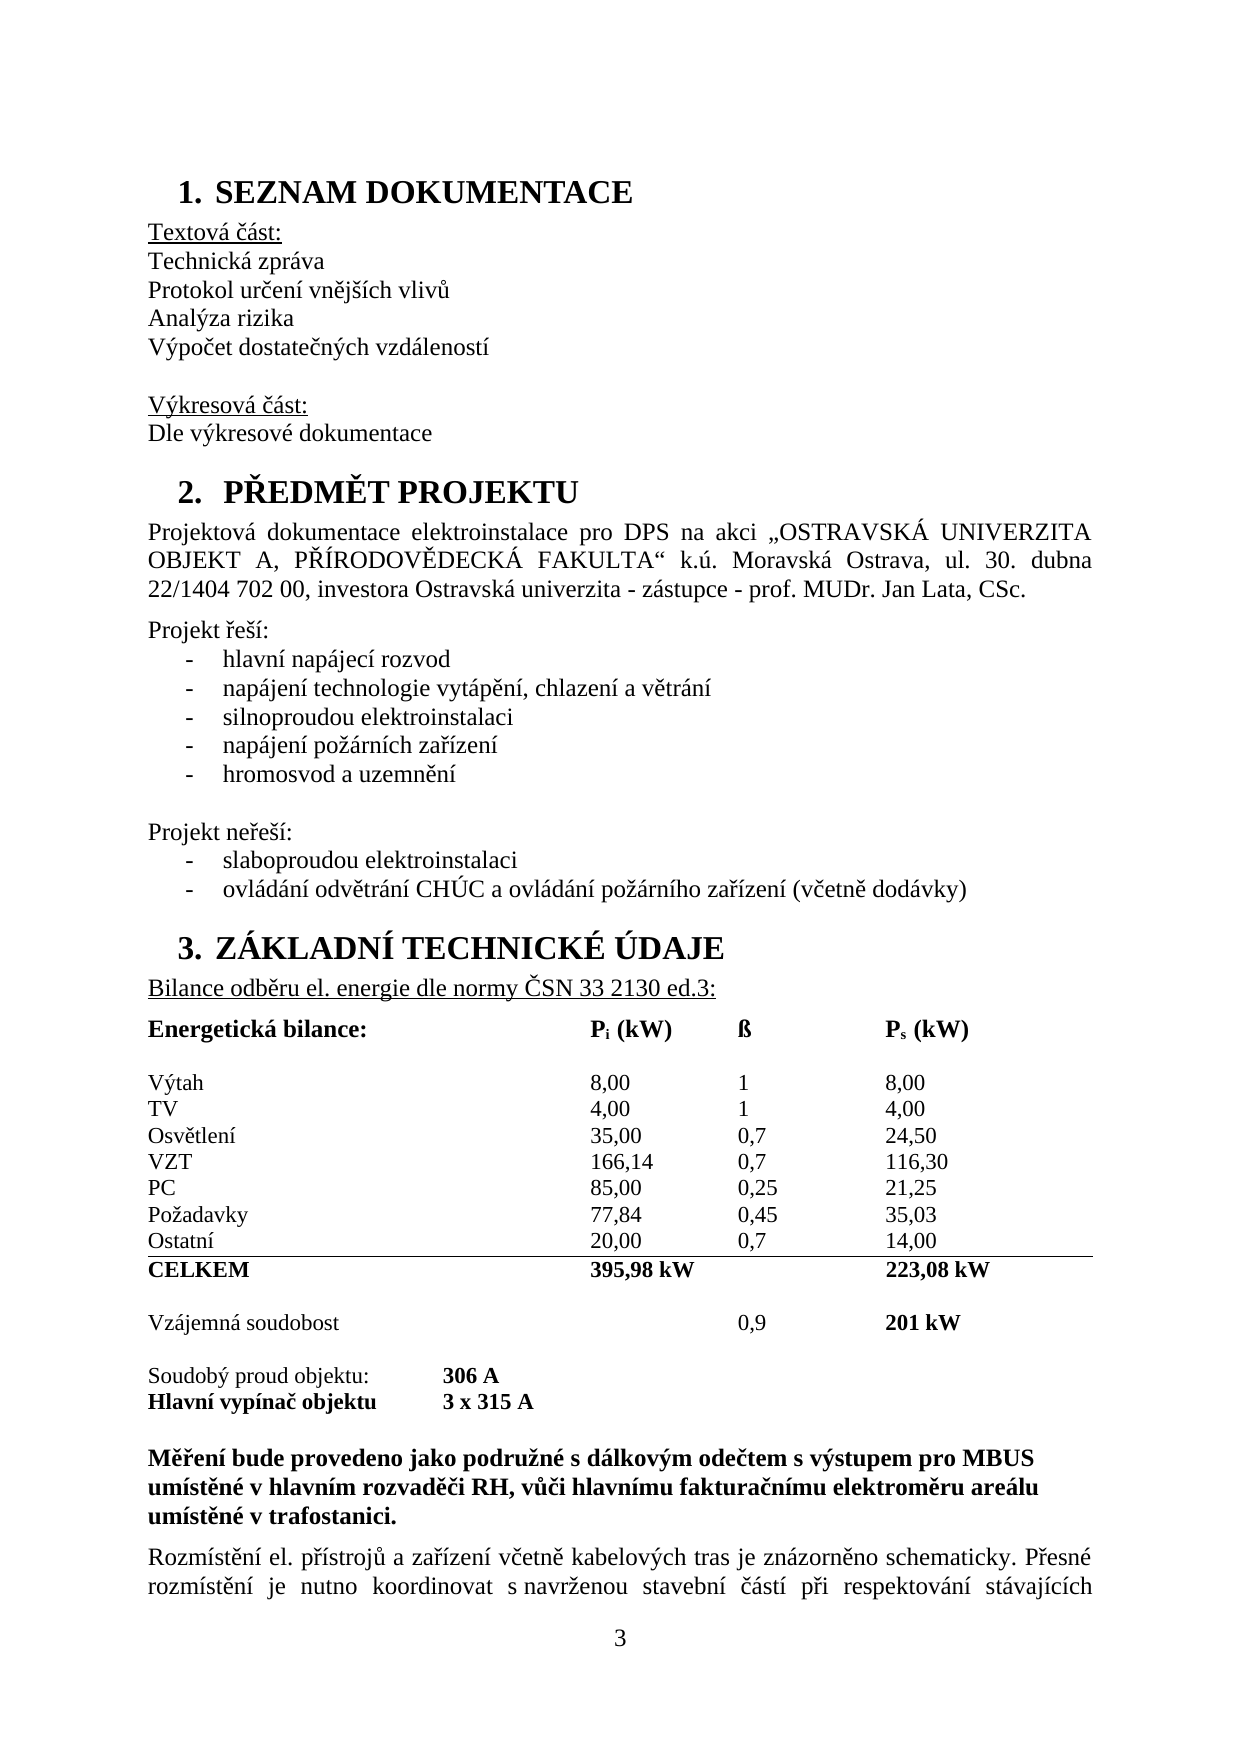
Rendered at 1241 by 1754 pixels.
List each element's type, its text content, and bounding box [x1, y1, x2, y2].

text Energetická bilance: Pi (kW) ß Ps (kW) [148, 1014, 1093, 1043]
list napájení požárních zařízení [185, 731, 1093, 759]
text Výtah 8,00 1 8,00 [148, 1069, 1093, 1095]
text PC 85,00 0,25 21,25 [148, 1174, 1093, 1201]
text Požadavky 77,84 0,45 35,03 [148, 1201, 1093, 1227]
text Dle výkresové dokumentace [148, 418, 1093, 447]
subtitle Seznam dokumentace [177, 173, 1093, 211]
text Analýza rizika [148, 303, 1093, 332]
text Projekt neřeší: [148, 817, 1093, 846]
subtitle ZÁKLADNÍ TECHNICKÉ ÚDAJE [177, 928, 1093, 966]
text VZT 166,14 0,7 116,30 [148, 1148, 1093, 1174]
text Vzájemná soudobost 0,9 201 kW [148, 1309, 1093, 1336]
text Bilance odběru el. energie dle normy ČSN 33 2130 ed.3: [148, 973, 1093, 1001]
text Textová část: [148, 217, 1093, 246]
text TV 4,00 1 4,00 [148, 1095, 1093, 1122]
list hromosvod a uzemnění [185, 759, 1093, 788]
text Protokol určení vnějších vlivů [148, 275, 1093, 303]
list napájení technologie vytápění, chlazení a větrání [185, 673, 1093, 702]
text Osvětlení 35,00 0,7 24,50 [148, 1122, 1093, 1148]
text Projekt řeší: [148, 616, 1093, 644]
list slaboproudou elektroinstalaci [185, 846, 1093, 874]
text Soudobý proud objektu: 306 A [148, 1362, 1093, 1388]
text Výkresová část: [148, 390, 1093, 418]
text Projektová dokumentace elektroinstalace pro DPS na akci „OSTRAVSKÁ UNIVERZITA OBJEKT A, PŘÍRODOVĚDECKÁ FAKULTA“ k.ú. Moravská Ostrava, ul. 30. dubna 22/1404 702 00, investora Ostravská univerzita - zástupce - prof. MUDr. Jan Lata, CSc. [148, 517, 1093, 603]
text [148, 1542, 1093, 1600]
text Měření bude provedeno jako podružné s dálkovým odečtem s výstupem pro MBUS umístěné v hlavním rozvaděči RH, vůči hlavnímu fakturačnímu elektroměru areálu umístěné v trafostanici. [148, 1443, 1093, 1530]
list hlavní napájecí rozvod [185, 644, 1093, 673]
text Ostatní 20,00 0,7 14,00 [148, 1227, 1093, 1256]
text Výpočet dostatečných vzdáleností [148, 332, 1093, 361]
list silnoproudou elektroinstalaci [185, 702, 1093, 731]
subtitle PŘEDMĚT PROJEKTU [177, 472, 1093, 511]
text Technická zpráva [148, 246, 1093, 275]
text Hlavní vypínač objektu 3 x 315 A [148, 1388, 1093, 1415]
list ovládání odvětrání CHÚC a ovládání požárního zařízení (včetně dodávky) [185, 874, 1093, 903]
text CELKEM 395,98 kW 223,08 kW [148, 1257, 1093, 1283]
